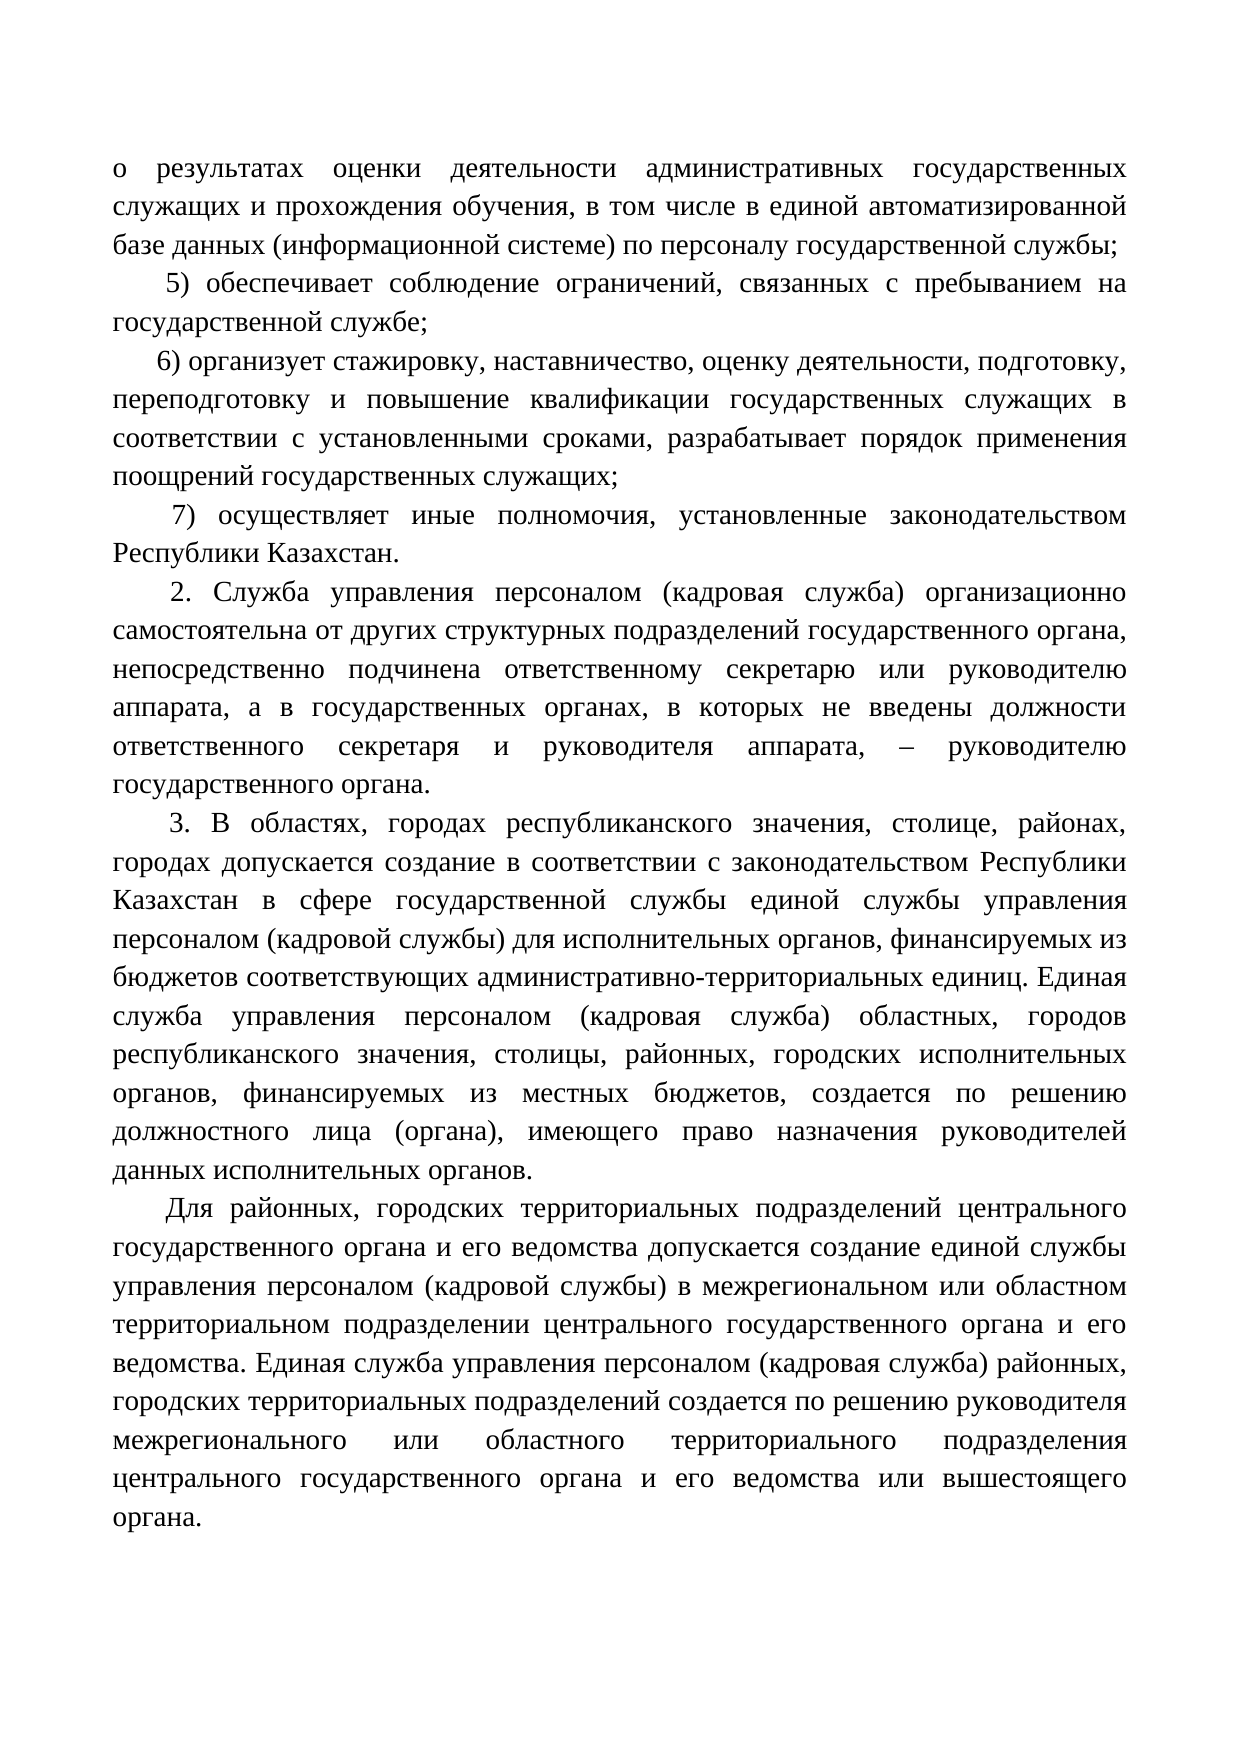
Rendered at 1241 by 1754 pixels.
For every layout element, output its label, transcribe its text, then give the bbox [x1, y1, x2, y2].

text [112, 150, 1128, 261]
text 6) организует стажировку, наставничество, оценку деятельности, подготовку, переподготовку и повышение квалификации государственных служащих в соответствии с установленными сроками, разрабатывает порядок применения поощрений государственных служащих; [112, 343, 1128, 492]
text 3. В областях, городах республиканского значения, столице, районах, городах допускается создание в соответствии с законодательством Республики Казахстан в сфере государственной службы единой службы управления персоналом (кадровой службы) для исполнительных органов, финансируемых из бюджетов соответствующих административно-территориальных единиц. Единая служба управления персоналом (кадровая служба) областных, городов республиканского значения, столицы, районных, городских исполнительных органов, финансируемых из местных бюджетов, создается по решению должностного лица (органа), имеющего право назначения руководителей данных исполнительных органов. [112, 805, 1128, 1186]
text 7) осуществляет иные полномочия, установленные законодательством Республики Казахстан. [112, 497, 1128, 569]
text 5) обеспечивает соблюдение ограничений, связанных с пребыванием на государственной службе; [112, 266, 1128, 338]
text 2. Служба управления персоналом (кадровая служба) организационно самостоятельна от других структурных подразделений государственного органа, непосредственно подчинена ответственному секретарю или руководителю аппарата, а в государственных органах, в которых не введены должности ответственного секретаря и руководителя аппарата, – руководителю государственного органа. [112, 574, 1128, 800]
text Для районных, городских территориальных подразделений центрального государственного органа и его ведомства допускается создание единой службы управления персоналом (кадровой службы) в межрегиональном или областном территориальном подразделении центрального государственного органа и его ведомства. Единая служба управления персоналом (кадровая служба) районных, городских территориальных подразделений создается по решению руководителя межрегионального или областного территориального подразделения центрального государственного органа и его ведомства или вышестоящего органа. [112, 1191, 1128, 1532]
